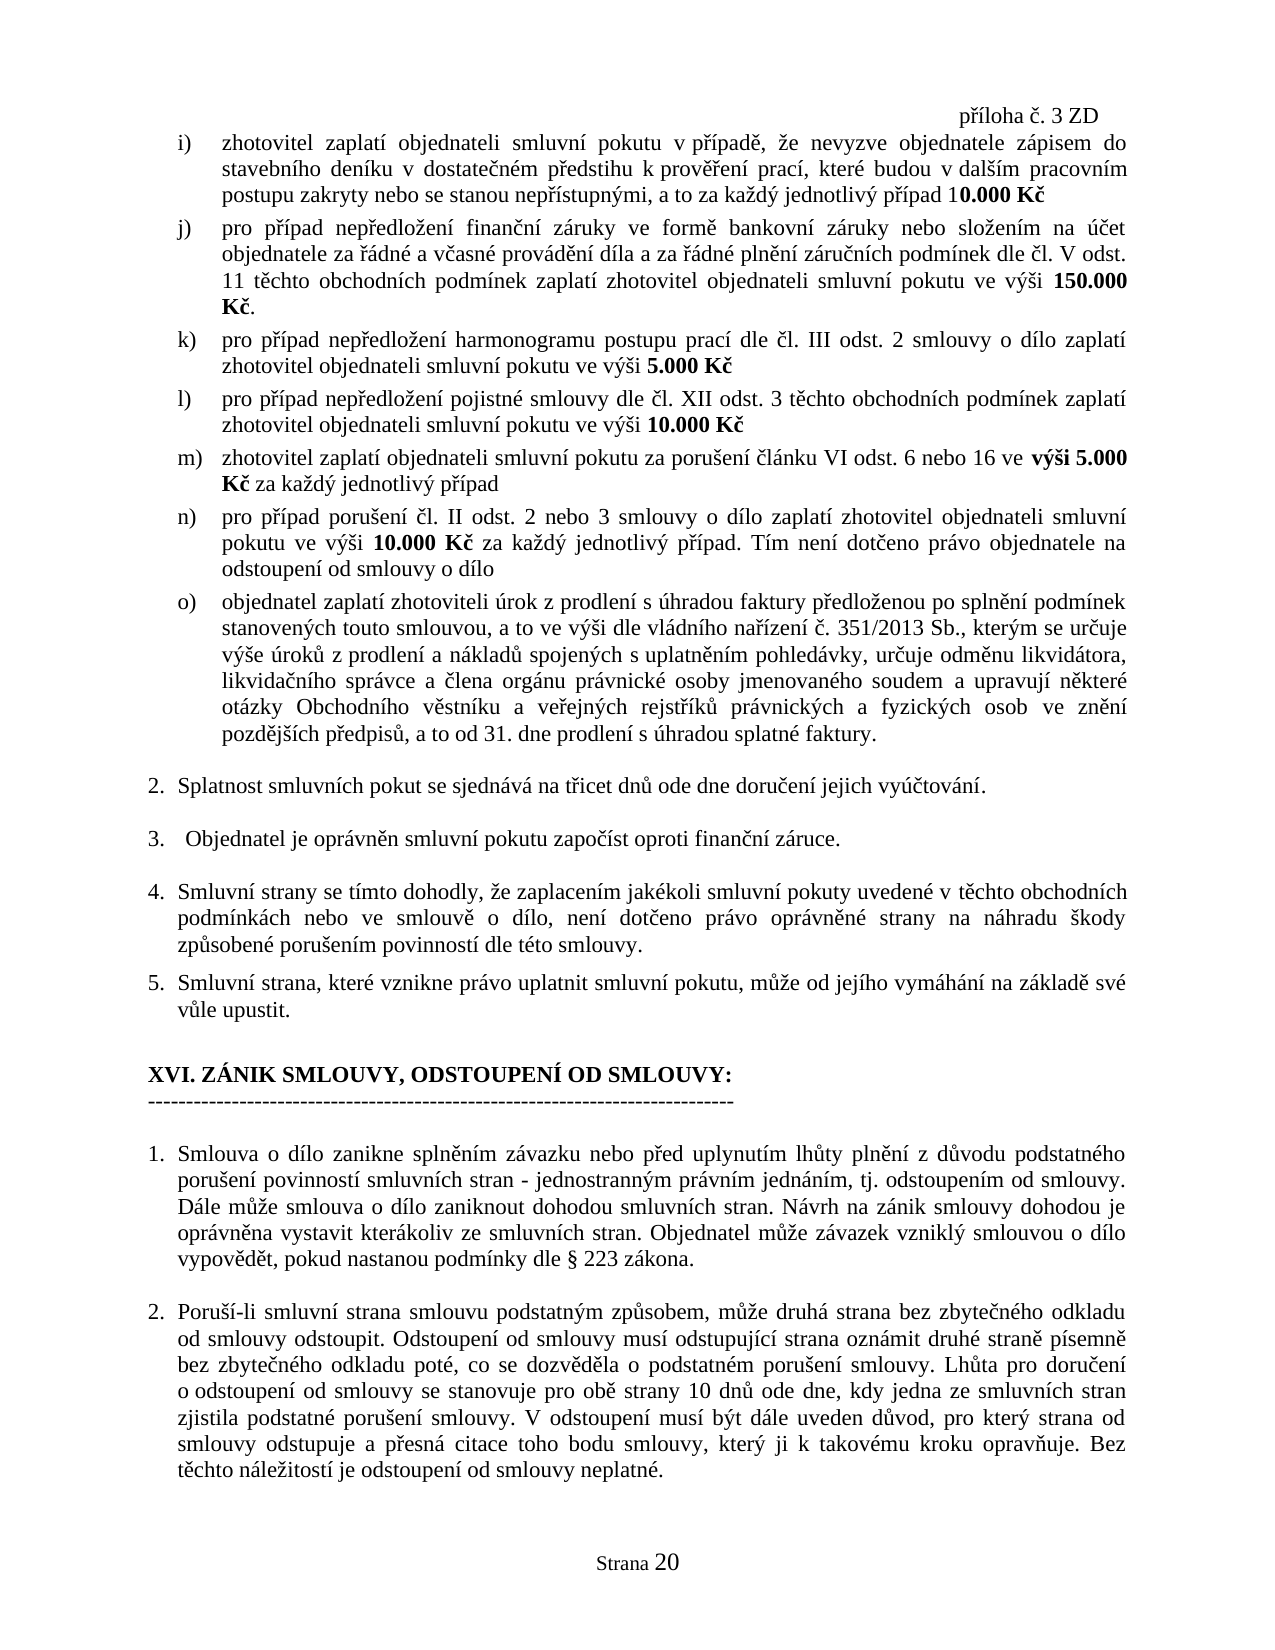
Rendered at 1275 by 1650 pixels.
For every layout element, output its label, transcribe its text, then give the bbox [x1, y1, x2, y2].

list zhotovitel zaplatí objednateli smluvní pokutu za porušení článku VI odst. 6 nebo 16 ve výši 5.000 Kč za každý jednotlivý případ [177, 444, 1127, 496]
list Poruší-li smluvní strana smlouvu podstatným způsobem, může druhá strana bez zbytečného odkladu od smlouvy odstoupit. Odstoupení od smlouvy musí odstupující strana oznámit druhé straně písemně bez zbytečného odkladu poté, co se dozvěděla o podstatném porušení smlouvy. Lhůta pro doručení o odstoupení od smlouvy se stanovuje pro obě strany 10 dnů ode dne, kdy jedna ze smluvních stran zjistila podstatné porušení smlouvy. V odstoupení musí být dále uveden důvod, pro který strana od smlouvy odstupuje a přesná citace toho bodu smlouvy, který ji k takovému kroku opravňuje. Bez těchto náležitostí je odstoupení od smlouvy neplatné. [148, 1298, 1127, 1483]
list Objednatel je oprávněn smluvní pokutu započíst oproti finanční záruce. [148, 825, 1127, 852]
text XVI. ZÁNIK SMLOUVY, ODSTOUPENÍ OD SMLOUVY: [148, 1061, 1137, 1087]
list Smluvní strany se tímto dohodly, že zaplacením jakékoli smluvní pokuty uvedené v těchto obchodních podmínkách nebo ve smlouvě o dílo, není dotčeno právo oprávněné strany na náhradu škody způsobené porušením povinností dle této smlouvy. [148, 878, 1127, 957]
text ----------------------------------------------------------------------------- [148, 1087, 1137, 1114]
list objednatel zaplatí zhotoviteli úrok z prodlení s úhradou faktury předloženou po splnění podmínek stanovených touto smlouvou, a to ve výši dle vládního nařízení č. 351/2013 Sb., kterým se určuje výše úroků z prodlení a nákladů spojených s uplatněním pohledávky, určuje odměnu likvidátora, likvidačního správce a člena orgánu právnické osoby jmenovaného soudem a upravují některé otázky Obchodního věstníku a veřejných rejstříků právnických a fyzických osob ve znění pozdějších předpisů, a to od 31. dne prodlení s úhradou splatné faktury. [177, 588, 1127, 746]
list pro případ nepředložení finanční záruky ve formě bankovní záruky nebo složením na účet objednatele za řádné a včasné provádění díla a za řádné plnění záručních podmínek dle čl. V odst. 11 těchto obchodních podmínek zaplatí zhotovitel objednateli smluvní pokutu ve výši 150.000 Kč. [177, 214, 1127, 319]
list pro případ nepředložení pojistné smlouvy dle čl. XII odst. 3 těchto obchodních podmínek zaplatí zhotovitel objednateli smluvní pokutu ve výši 10.000 Kč [177, 385, 1127, 437]
list Smluvní strana, které vznikne právo uplatnit smluvní pokutu, může od jejího vymáhání na základě své vůle upustit. [148, 969, 1127, 1022]
list Splatnost smluvních pokut se sjednává na třicet dnů ode dne doručení jejich vyúčtování. [148, 772, 1127, 799]
list pro případ porušení čl. II odst. 2 nebo 3 smlouvy o dílo zaplatí zhotovitel objednateli smluvní pokutu ve výši 10.000 Kč za každý jednotlivý případ. Tím není dotčeno právo objednatele na odstoupení od smlouvy o dílo [177, 503, 1127, 582]
list Smlouva o dílo zanikne splněním závazku nebo před uplynutím lhůty plnění z důvodu podstatného porušení povinností smluvních stran - jednostranným právním jednáním, tj. odstoupením od smlouvy. Dále může smlouva o dílo zaniknout dohodou smluvních stran. Návrh na zánik smlouvy dohodou je oprávněna vystavit kterákoliv ze smluvních stran. Objednatel může závazek vzniklý smlouvou o dílo vypovědět, pokud nastanou podmínky dle § 223 zákona. [148, 1140, 1127, 1272]
list pro případ nepředložení harmonogramu postupu prací dle čl. III odst. 2 smlouvy o dílo zaplatí zhotovitel objednateli smluvní pokutu ve výši 5.000 Kč [177, 326, 1127, 378]
list zhotovitel zaplatí objednateli smluvní pokutu v případě, že nevyzve objednatele zápisem do stavebního deníku v dostatečném předstihu k prověření prací, které budou v dalším pracovním postupu zakryty nebo se stanou nepřístupnými, a to za každý jednotlivý případ 10.000 Kč [177, 129, 1127, 208]
